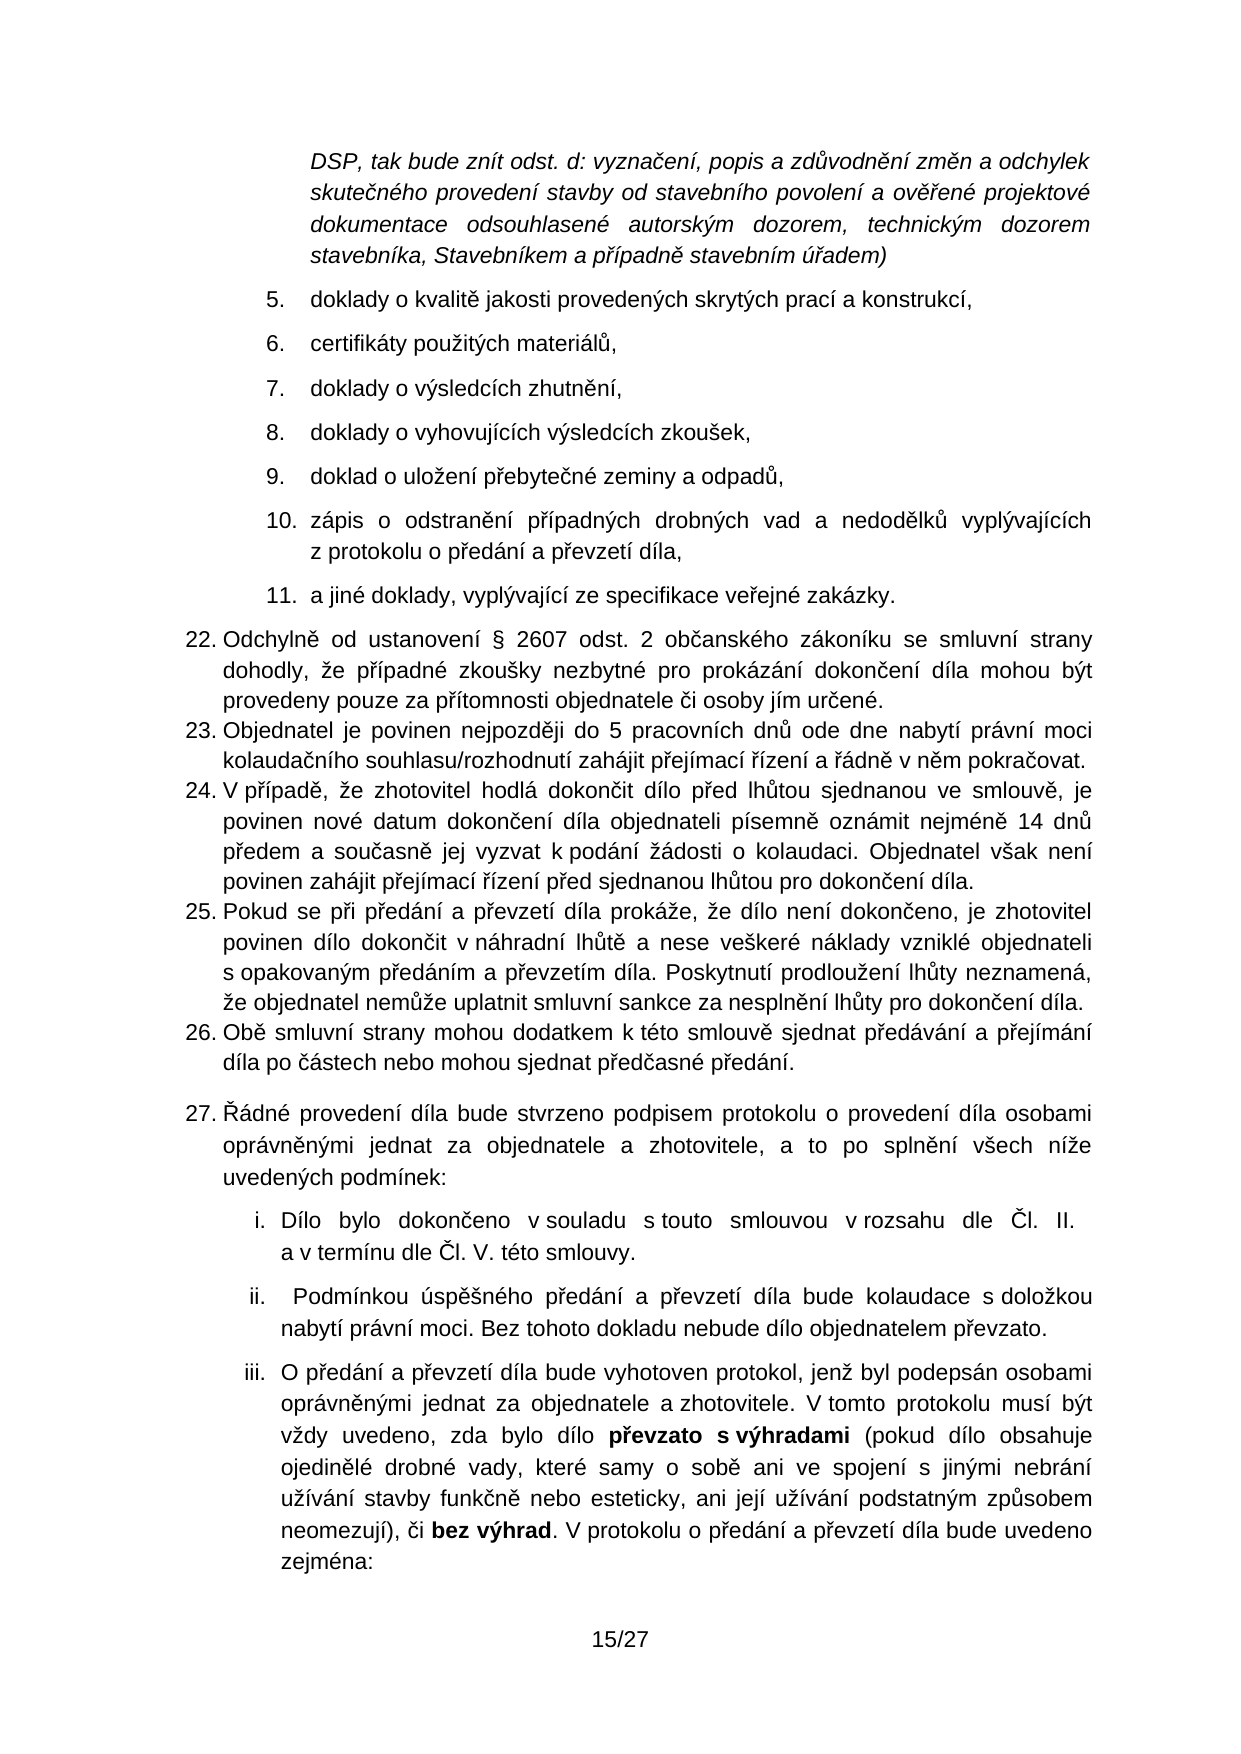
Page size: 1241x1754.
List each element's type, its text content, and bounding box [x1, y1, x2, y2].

list Dílo bylo dokončeno v souladu s touto smlouvou v rozsahu dle Čl. II. a v termínu dle Čl. V. této smlouvy. [266, 1207, 1093, 1265]
list Odchylně od ustanovení § 2607 odst. 2 občanského zákoníku se smluvní strany dohodly, že případné zkoušky nezbytné pro prokázání dokončení díla mohou být provedeny pouze za přítomnosti objednatele či osoby jím určené. [185, 626, 1093, 713]
list certifikáty použitých materiálů, [266, 330, 1093, 357]
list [266, 148, 1093, 269]
list Podmínkou úspěšného předání a převzetí díla bude kolaudace s doložkou nabytí právní moci. Bez tohoto dokladu nebude dílo objednatelem převzato. [266, 1283, 1093, 1341]
list zápis o odstranění případných drobných vad a nedodělků vyplývajících z protokolu o předání a převzetí díla, [266, 507, 1093, 564]
list a jiné doklady, vyplývající ze specifikace veřejné zakázky. [266, 582, 1093, 609]
list Řádné provedení díla bude stvrzeno podpisem protokolu o provedení díla osobami oprávněnými jednat za objednatele a zhotovitele, a to po splnění všech níže uvedených podmínek: [185, 1100, 1093, 1190]
list O předání a převzetí díla bude vyhotoven protokol, jenž byl podepsán osobami oprávněnými jednat za objednatele a zhotovitele. V tomto protokolu musí být vždy uvedeno, zda bylo dílo převzato s výhradami (pokud dílo obsahuje ojedinělé drobné vady, které samy o sobě ani ve spojení s jinými nebrání užívání stavby funkčně nebo esteticky, ani její užívání podstatným způsobem neomezují), či bez výhrad. V protokolu o předání a převzetí díla bude uvedeno zejména: [266, 1359, 1093, 1574]
list V případě, že zhotovitel hodlá dokončit dílo před lhůtou sjednanou ve smlouvě, je povinen nové datum dokončení díla objednateli písemně oznámit nejméně 14 dnů předem a současně jej vyzvat k podání žádosti o kolaudaci. Objednatel však není povinen zahájit přejímací řízení před sjednanou lhůtou pro dokončení díla. [185, 777, 1093, 894]
list doklady o výsledcích zhutnění, [266, 374, 1093, 401]
list doklady o vyhovujících výsledcích zkoušek, [266, 418, 1093, 445]
list doklady o kvalitě jakosti provedených skrytých prací a konstrukcí, [266, 286, 1093, 313]
list doklad o uložení přebytečné zeminy a odpadů, [266, 463, 1093, 489]
list Objednatel je povinen nejpozději do 5 pracovních dnů ode dne nabytí právní moci kolaudačního souhlasu/rozhodnutí zahájit přejímací řízení a řádně v něm pokračovat. [185, 717, 1093, 773]
list Pokud se při předání a převzetí díla prokáže, že dílo není dokončeno, je zhotovitel povinen dílo dokončit v náhradní lhůtě a nese veškeré náklady vzniklé objednateli s opakovaným předáním a převzetím díla. Poskytnutí prodloužení lhůty neznamená, že objednatel nemůže uplatnit smluvní sankce za nesplnění lhůty pro dokončení díla. [185, 898, 1093, 1015]
list Obě smluvní strany mohou dodatkem k této smlouvě sjednat předávání a přejímání díla po částech nebo mohou sjednat předčasné předání. [185, 1019, 1093, 1076]
